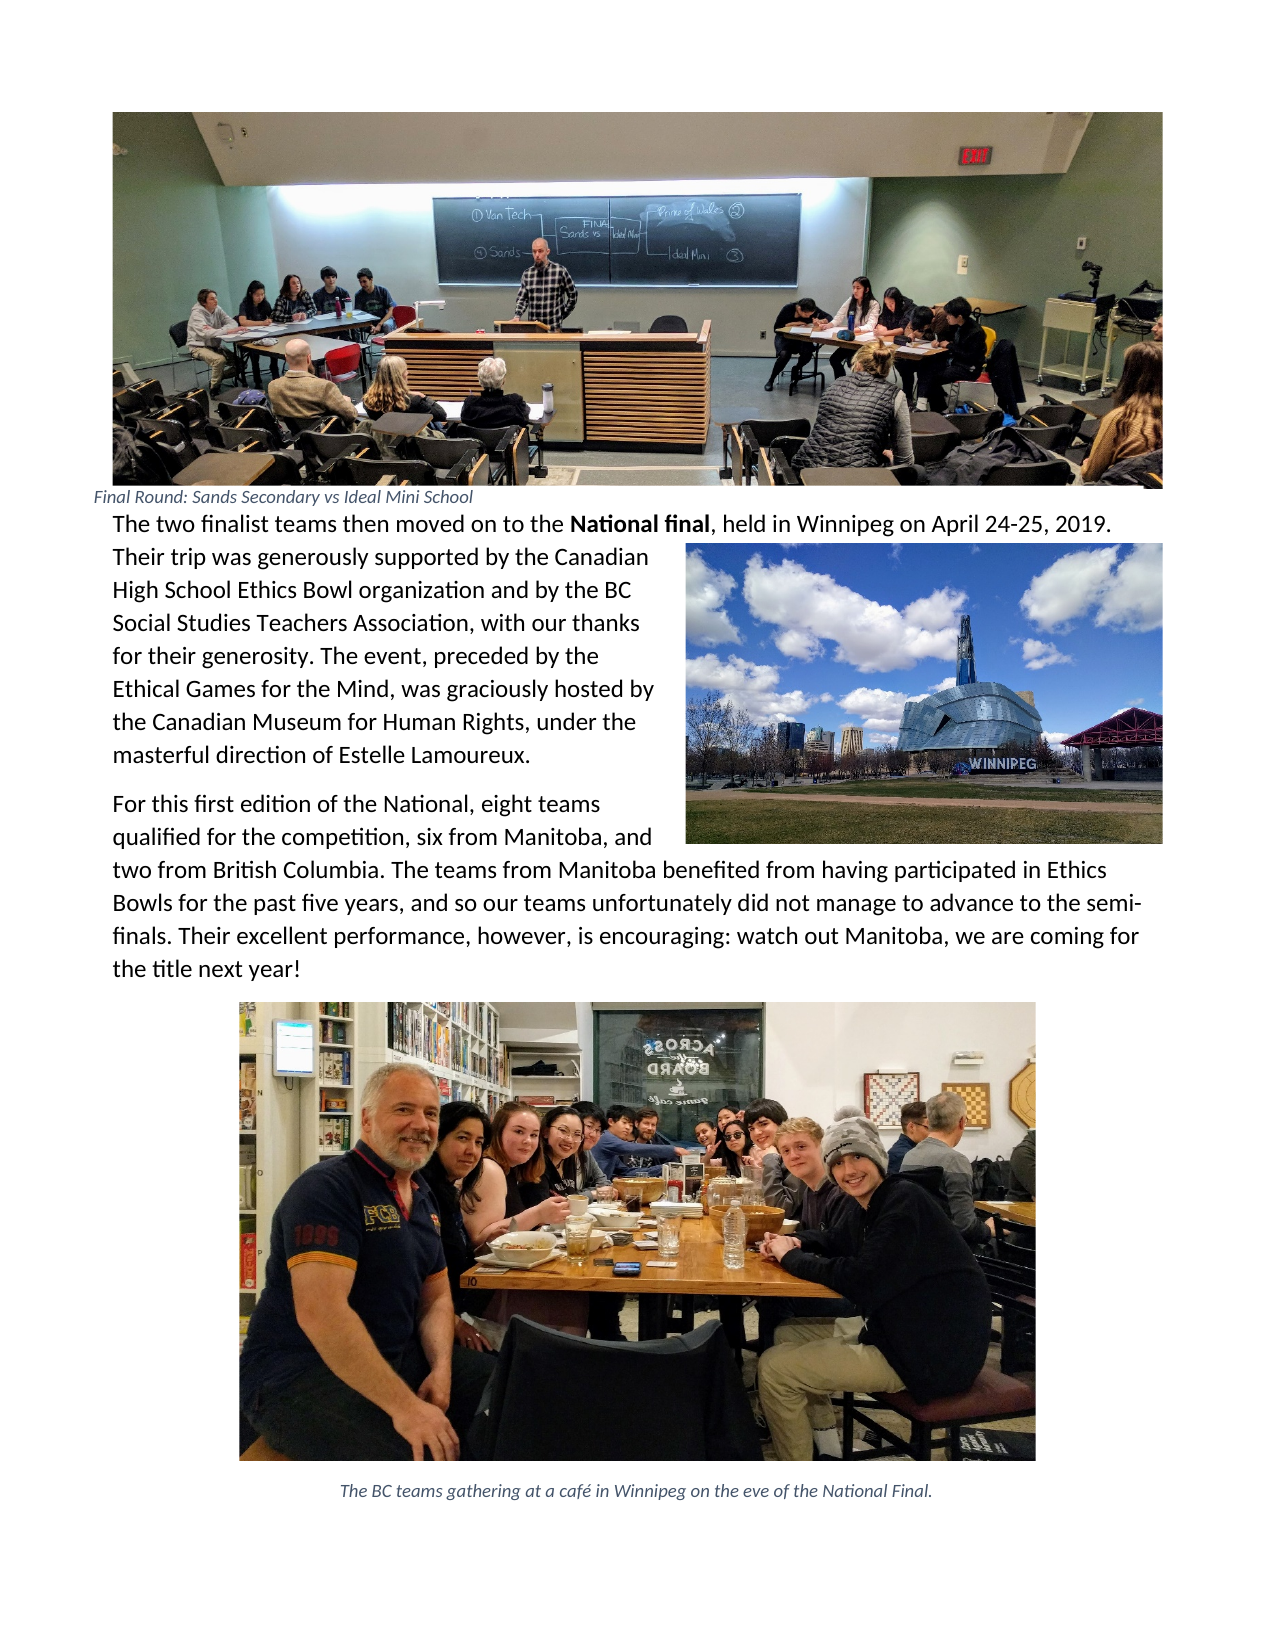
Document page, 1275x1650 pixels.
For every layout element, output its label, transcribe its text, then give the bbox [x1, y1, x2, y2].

text The two finalist teams then moved on to the National final, held in Winnipeg on April 24-25, 2019. Their trip was generously supported by the Canadian High School Ethics Bowl organization and by the BC Social Studies Teachers Association, with our thanks for their generosity. The event, preceded by the Ethical Games for the Mind, was graciously hosted by the Canadian Museum for Human Rights, under the masterful direction of Estelle Lamoureux. [112, 489, 1162, 769]
text The BC teams gathering at a café in Winnipeg on the eve of the National Final. [112, 1479, 1162, 1502]
picture [685, 543, 1163, 844]
picture [112, 112, 1163, 489]
text For this first edition of the National, eight teams qualified for the competition, six from Manitoba, and two from British Columbia. The teams from Manitoba benefited from having participated in Ethics Bowls for the past five years, and so our teams unfortunately did not manage to advance to the semi-finals. Their excellent performance, however, is encouraging: watch out Manitoba, we are coming for the title next year! [112, 789, 1162, 984]
picture [239, 1002, 1036, 1461]
